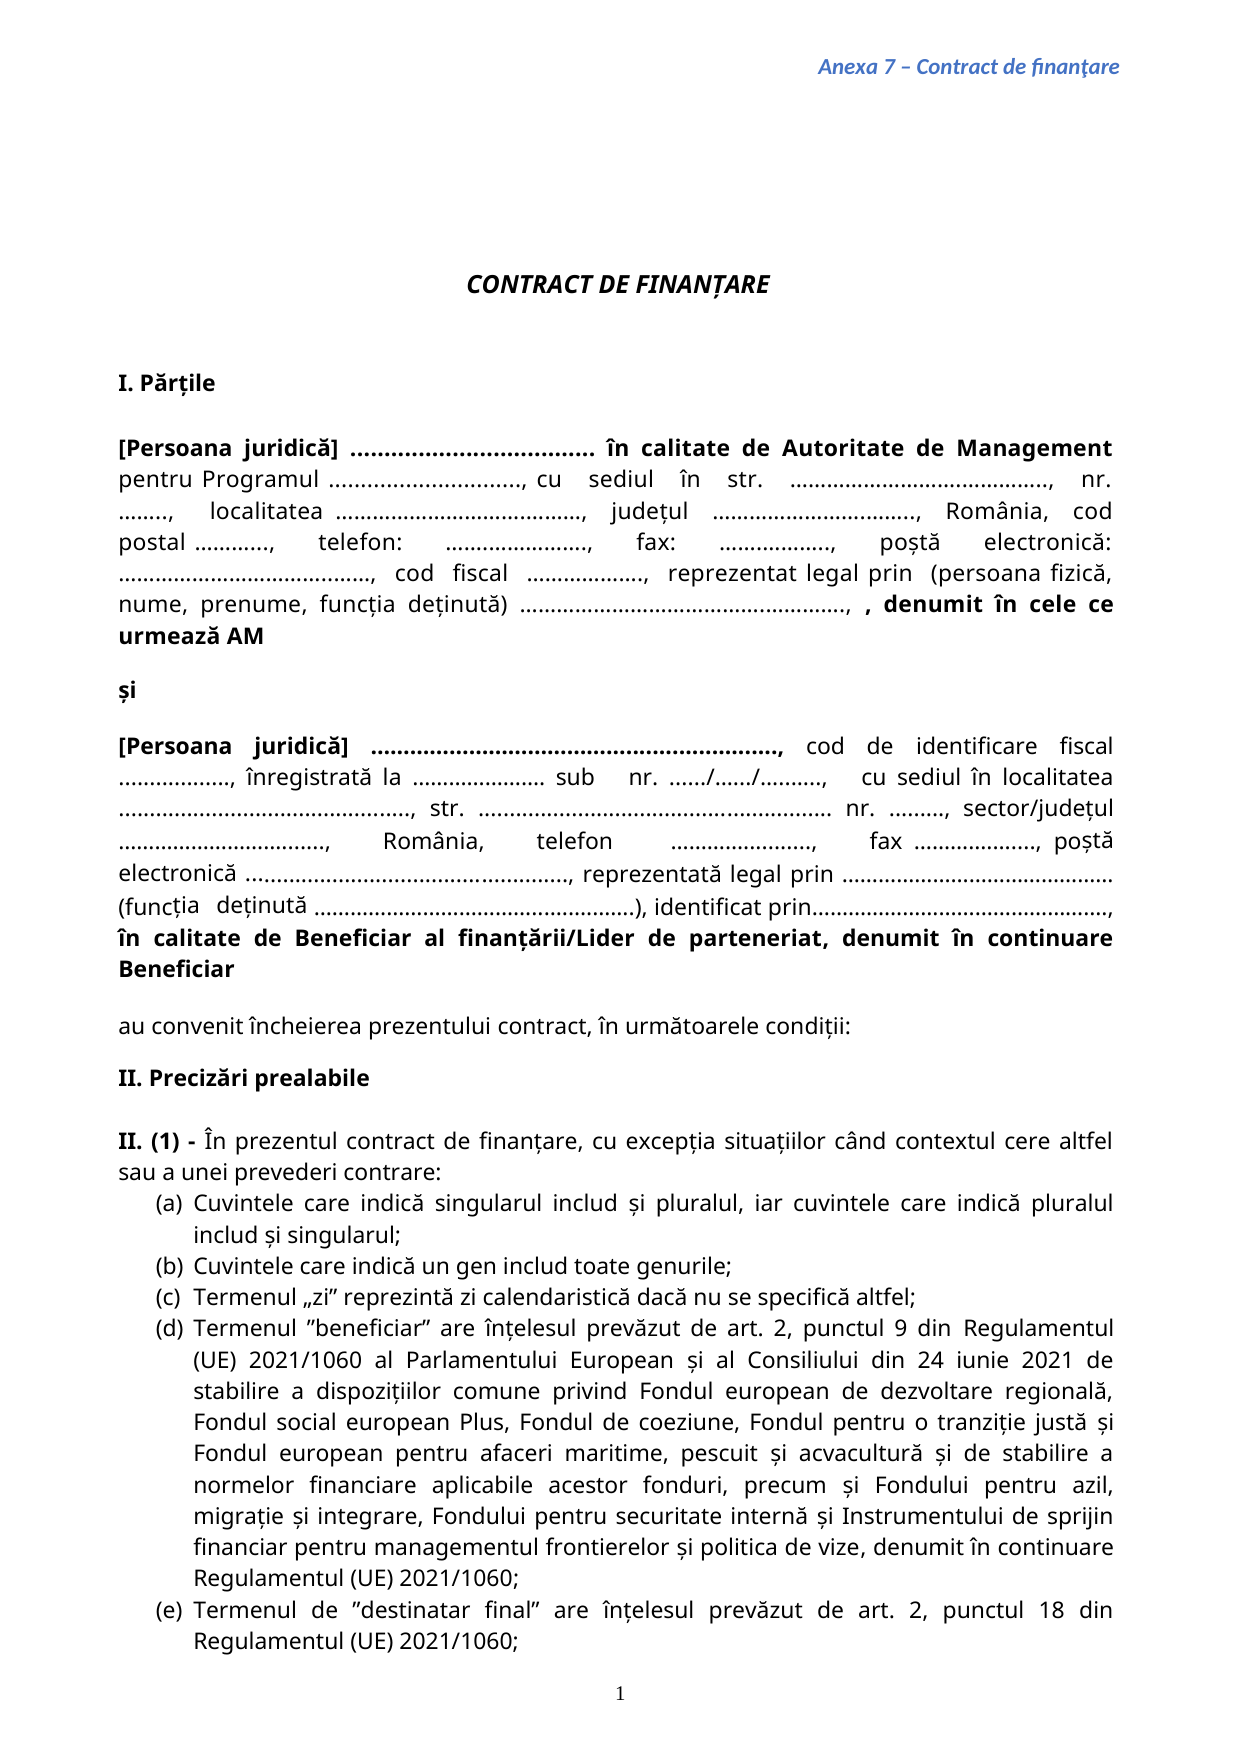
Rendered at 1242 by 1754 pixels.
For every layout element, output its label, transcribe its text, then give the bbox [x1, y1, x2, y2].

list Termenul ”beneficiar” are înțelesul prevăzut de art. 2, punctul 9 din Regulamentul (UE) 2021/1060 al Parlamentului European şi al Consiliului din 24 iunie 2021 de stabilire a dispozițiilor comune privind Fondul european de dezvoltare regională, Fondul social european Plus, Fondul de coeziune, Fondul pentru o tranziție justă şi Fondul european pentru afaceri maritime, pescuit şi acvacultură şi de stabilire a normelor financiare aplicabile acestor fonduri, precum şi Fondului pentru azil, migrație şi integrare, Fondului pentru securitate internă şi Instrumentului de sprijin financiar pentru managementul frontierelor şi politica de vize, denumit în continuare Regulamentul (UE) 2021/1060; [156, 1312, 1114, 1594]
text II. Precizări prealabile [118, 1062, 1122, 1094]
text CONTRACT DE FINANȚARE [118, 272, 1120, 297]
list Termenul „zi” reprezintă zi calendaristică dacă nu se specifică altfel; [156, 1281, 1114, 1312]
text [Persoana juridică] .................................... în calitate de Autoritate de Management pentru Programul .............................., cu sediul în str. ……………………….………….., nr. …….., localitatea ………………………….………, județul …………………….…….., România, cod postal ………..., telefon: …….……………., fax: …….……….., poștă electronică: ……………………………..……, cod fiscal ………………., reprezentat legal prin (persoana fizică, nume, prenume, funcția deținută) ………………………………….…………., , denumit în cele ce urmează AM [118, 432, 1114, 651]
text și [118, 678, 1122, 703]
text I. Părţile [118, 371, 1114, 396]
text au convenit încheierea prezentului contract, în următoarele condiții: [118, 1010, 1122, 1042]
text II. (1) - În prezentul contract de finanțare, cu excepția situațiilor când contextul cere altfel sau a unei prevederi contrare: [118, 1125, 1114, 1187]
list Termenul de ”destinatar final” are înțelesul prevăzut de art. 2, punctul 18 din Regulamentul (UE) 2021/1060; [156, 1594, 1114, 1656]
list Cuvintele care indică un gen includ toate genurile; [156, 1250, 1114, 1281]
text [Persoana juridică] ………………………...…….........................., cod de identificare fiscal .................., înregistrată la …………………. sub nr. ....../….../…......., cu sediul în localitatea ..............................................., str. ......................................................... nr. ........., sector/județul ………………………......., România, telefon …………..........., fax ………….…...., poștă electronică ...................................................., reprezentată legal prin ………………………………………(funcția deținută ………………………………..…..……….), identificat prin…………………………………………., în calitate de Beneficiar al finanțării/Lider de parteneriat, denumit în continuare Beneficiar [118, 730, 1114, 984]
list Cuvintele care indică singularul includ şi pluralul, iar cuvintele care indică pluralul includ şi singularul; [156, 1187, 1114, 1250]
